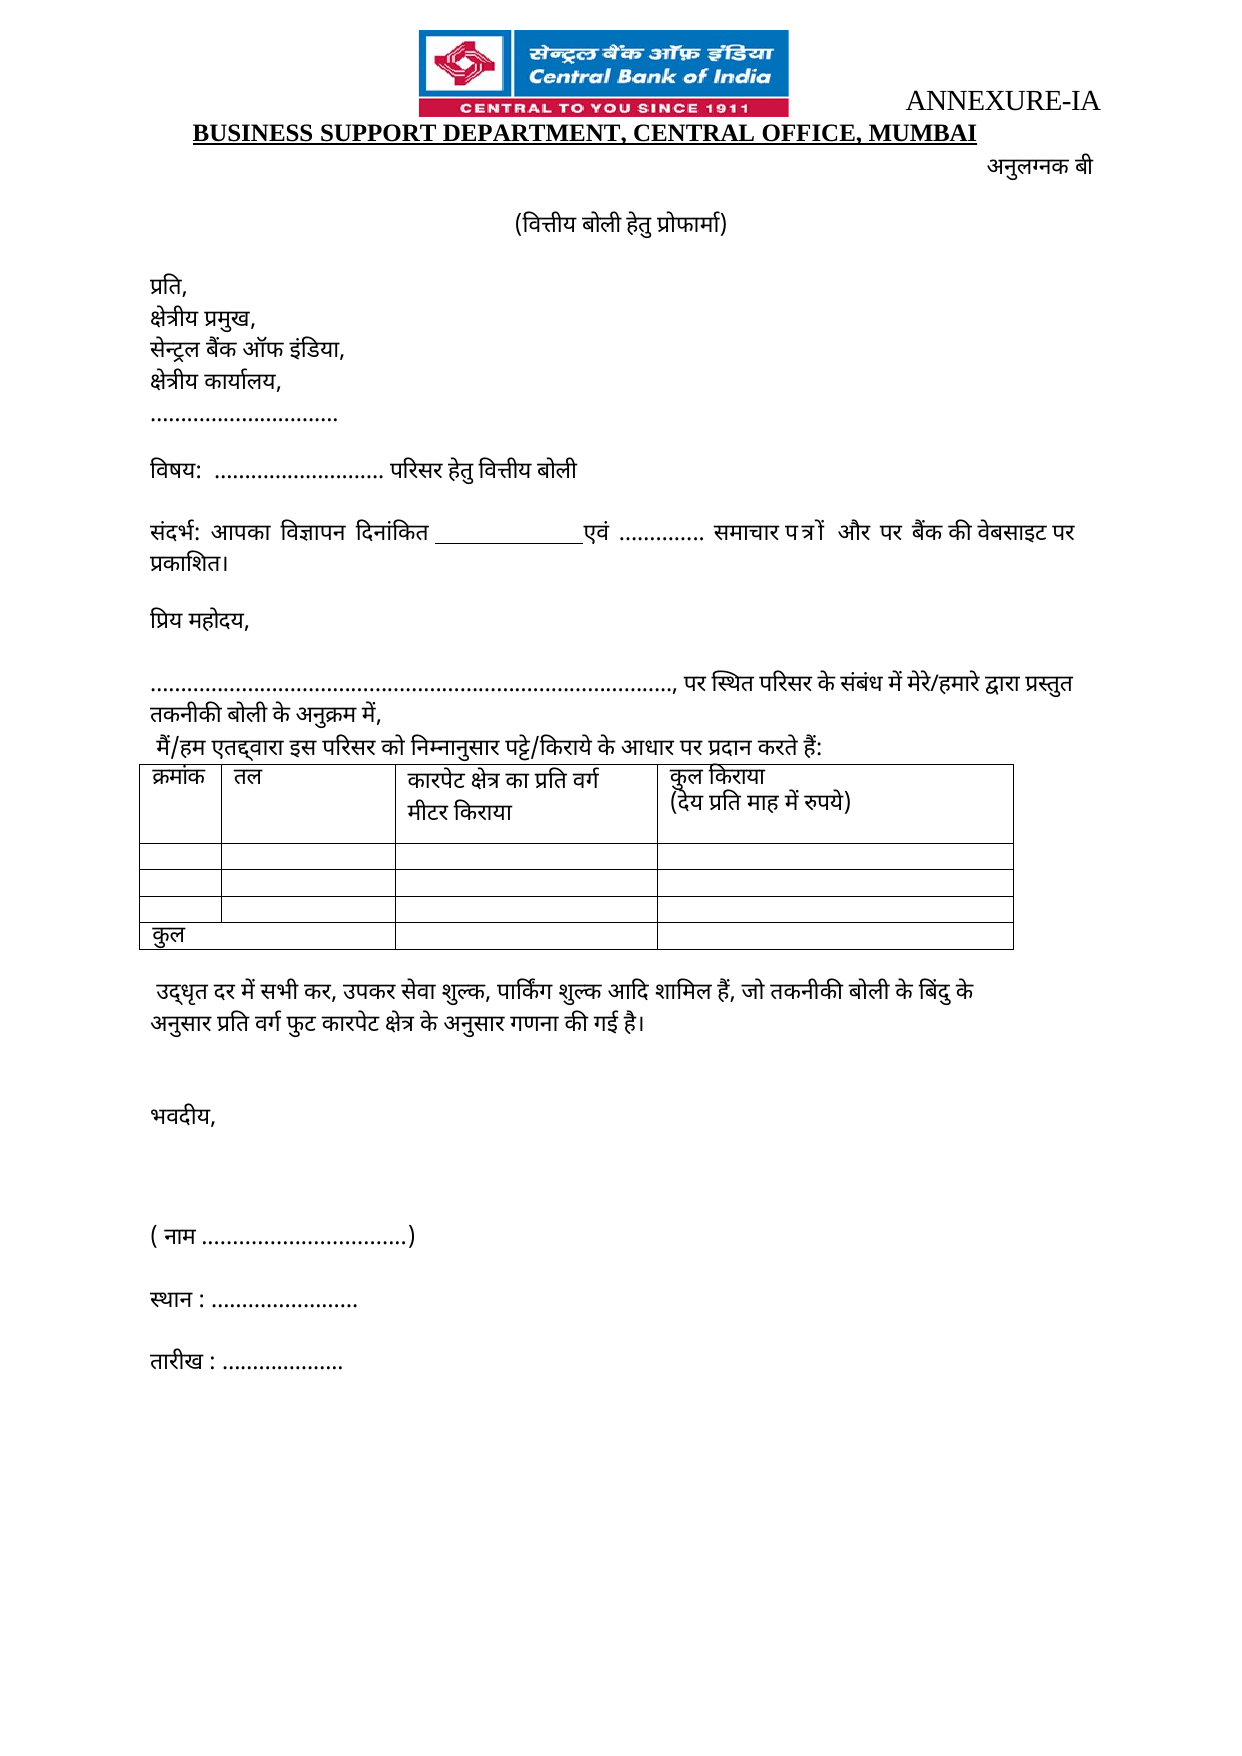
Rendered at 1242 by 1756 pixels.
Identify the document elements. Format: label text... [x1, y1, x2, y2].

table_cell [396, 923, 657, 949]
text मैं/हम एतद्द्वारा इस परिसर को निम्नानुसार पट्टे/किराये के आधार पर प्रदान करते हैं: [150, 731, 1078, 762]
picture [418, 30, 789, 117]
text विषय: ………………………. परिसर हेतु वित्तीय बोली [150, 453, 1094, 485]
table_cell [396, 844, 657, 869]
table_cell [396, 870, 657, 896]
text भवदीय, [150, 1100, 1094, 1132]
table_cell [658, 923, 1013, 949]
table_cell [140, 844, 221, 869]
text संदर्भ: आपका विज्ञापन दिनांकित एवं ………….. समाचार पत्रों और पर बैंक की वेबसाइट पर प्रकाशित। [150, 516, 1083, 579]
text ( नाम ) [150, 1220, 1094, 1251]
table_cell [658, 897, 1013, 922]
table_header क्रमांक [140, 765, 221, 842]
text (वित्तीय बोली हेतु प्रोफार्मा) [148, 207, 1094, 239]
text ………………………………………………………………………….., पर स्थित परिसर के संबंध में मेरे/हमारे द्वारा प्रस्तुत तकनीकी बोली के अनुक्रम में, [150, 667, 1093, 730]
text …………………………. [150, 396, 1094, 428]
text स्थान : …………………… तारीख : ……………….. [150, 1283, 405, 1377]
table_header कुल किराया (देय प्रति माह में रुपये) [658, 765, 1013, 842]
text उद्धृत दर में सभी कर, उपकर सेवा शुल्क, पार्किंग शुल्क आदि शामिल हैं, जो तकनीकी बोली के बिंदु के अनुसार प्रति वर्ग फुट कारपेट क्षेत्र के अनुसार गणना की गई है। [150, 975, 1027, 1038]
text सेन्ट्रल बैंक ऑफ इंडिया, [150, 333, 384, 364]
text प्रिय महोदय, [150, 604, 1094, 636]
table_cell [222, 844, 395, 869]
table_cell [658, 844, 1013, 869]
table_cell [222, 897, 395, 922]
table_cell [222, 870, 395, 896]
text क्षेत्रीय कार्यालय, [150, 365, 358, 396]
table_header कारपेट क्षेत्र का प्रति वर्ग मीटर किराया [396, 765, 657, 842]
table_cell [140, 870, 221, 896]
table_cell कुल [140, 923, 395, 949]
table_cell [396, 897, 657, 922]
table_cell [658, 870, 1013, 896]
text अनुलग्नक बी [133, 150, 1094, 181]
table_header तल [222, 765, 395, 842]
text क्षेत्रीय प्रमुख, [150, 302, 358, 333]
table_cell [140, 897, 221, 922]
text प्रति, [150, 270, 1094, 301]
